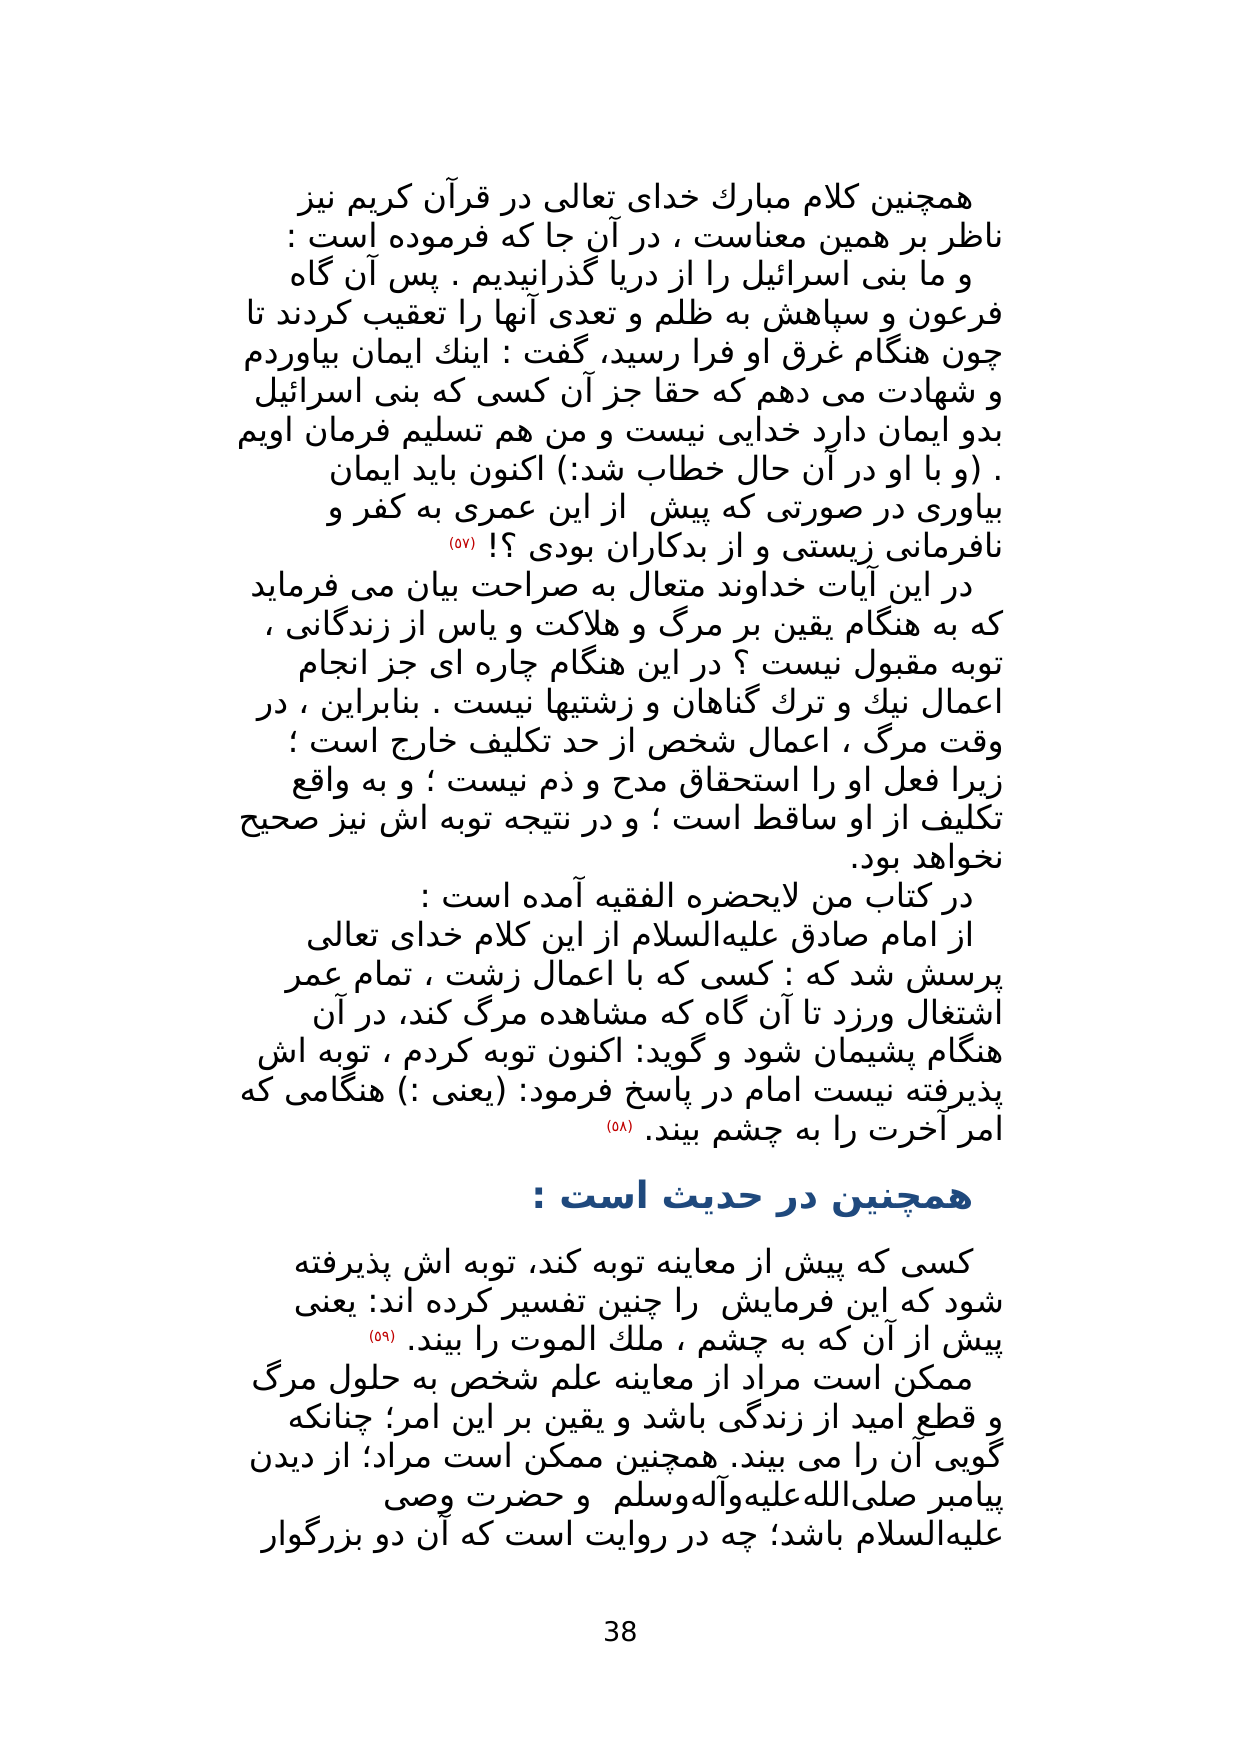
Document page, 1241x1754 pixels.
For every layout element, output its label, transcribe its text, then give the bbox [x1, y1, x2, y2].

text از امام صادق عليه‌السلام از اين كلام خداى تعالى پرسش شد كه : كسى كه با اعمال زشت ، تمام عمر اشتغال ورزد تا آن گاه كه مشاهده مرگ كند، در آن هنگام پشيمان شود و گويد: اكنون توبه كردم ، توبه اش پذيرفته نيست امام در پاسخ فرمود: (يعنى :) هنگامى كه امر آخرت را به چشم بيند. (٥٨) [236, 915, 1004, 1148]
text و ما بنى اسرائيل را از دريا گذرانيديم . پس آن گاه فرعون و سپاهش به ظلم و تعدى آنها را تعقيب كردند تا چون هنگام غرق او فرا رسيد، گفت : اينك ايمان بياوردم و شهادت مى دهم كه حقا جز آن كسى كه بنى اسرائيل بدو ايمان دارد خدايى نيست و من هم تسليم فرمان اويم . (و با او در آن حال خطاب شد:) اكنون بايد ايمان بياورى در صورتى كه پيش ‍ از اين عمرى به كفر و نافرمانى زيستى و از بدكاران بودى ؟! (٥٧) [236, 255, 1004, 566]
text در كتاب من لايحضره الفقيه آمده است : [236, 877, 1004, 915]
text كسى كه پيش از معاينه توبه كند، توبه اش پذيرفته شود كه اين فرمايش ‍ را چنين تفسير كرده اند: يعنى پيش از آن كه به چشم ، ملك الموت را بيند. (٥٩) [236, 1242, 1004, 1359]
text در اين آيات خداوند متعال به صراحت بيان مى فرمايد كه به هنگام يقين بر مرگ و هلاكت و ياس از زندگانى ، توبه مقبول نيست ؟ در اين هنگام چاره اى جز انجام اعمال نيك و ترك گناهان و زشتيها نيست . بنابراين ، در وقت مرگ ، اعمال شخص از حد تكليف خارج است ؛ زيرا فعل او را استحقاق مدح و ذم نيست ؛ و به واقع تكليف از او ساقط است ؛ و در نتيجه توبه اش نيز صحيح نخواهد بود. [236, 566, 1004, 877]
subtitle همچنين در حديث است : [236, 1173, 1004, 1217]
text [236, 1359, 1004, 1553]
text همچنين كلام مبارك خداى تعالى در قرآن كريم نيز ناظر بر همين معناست ، در آن جا كه فرموده است : [236, 177, 1004, 255]
